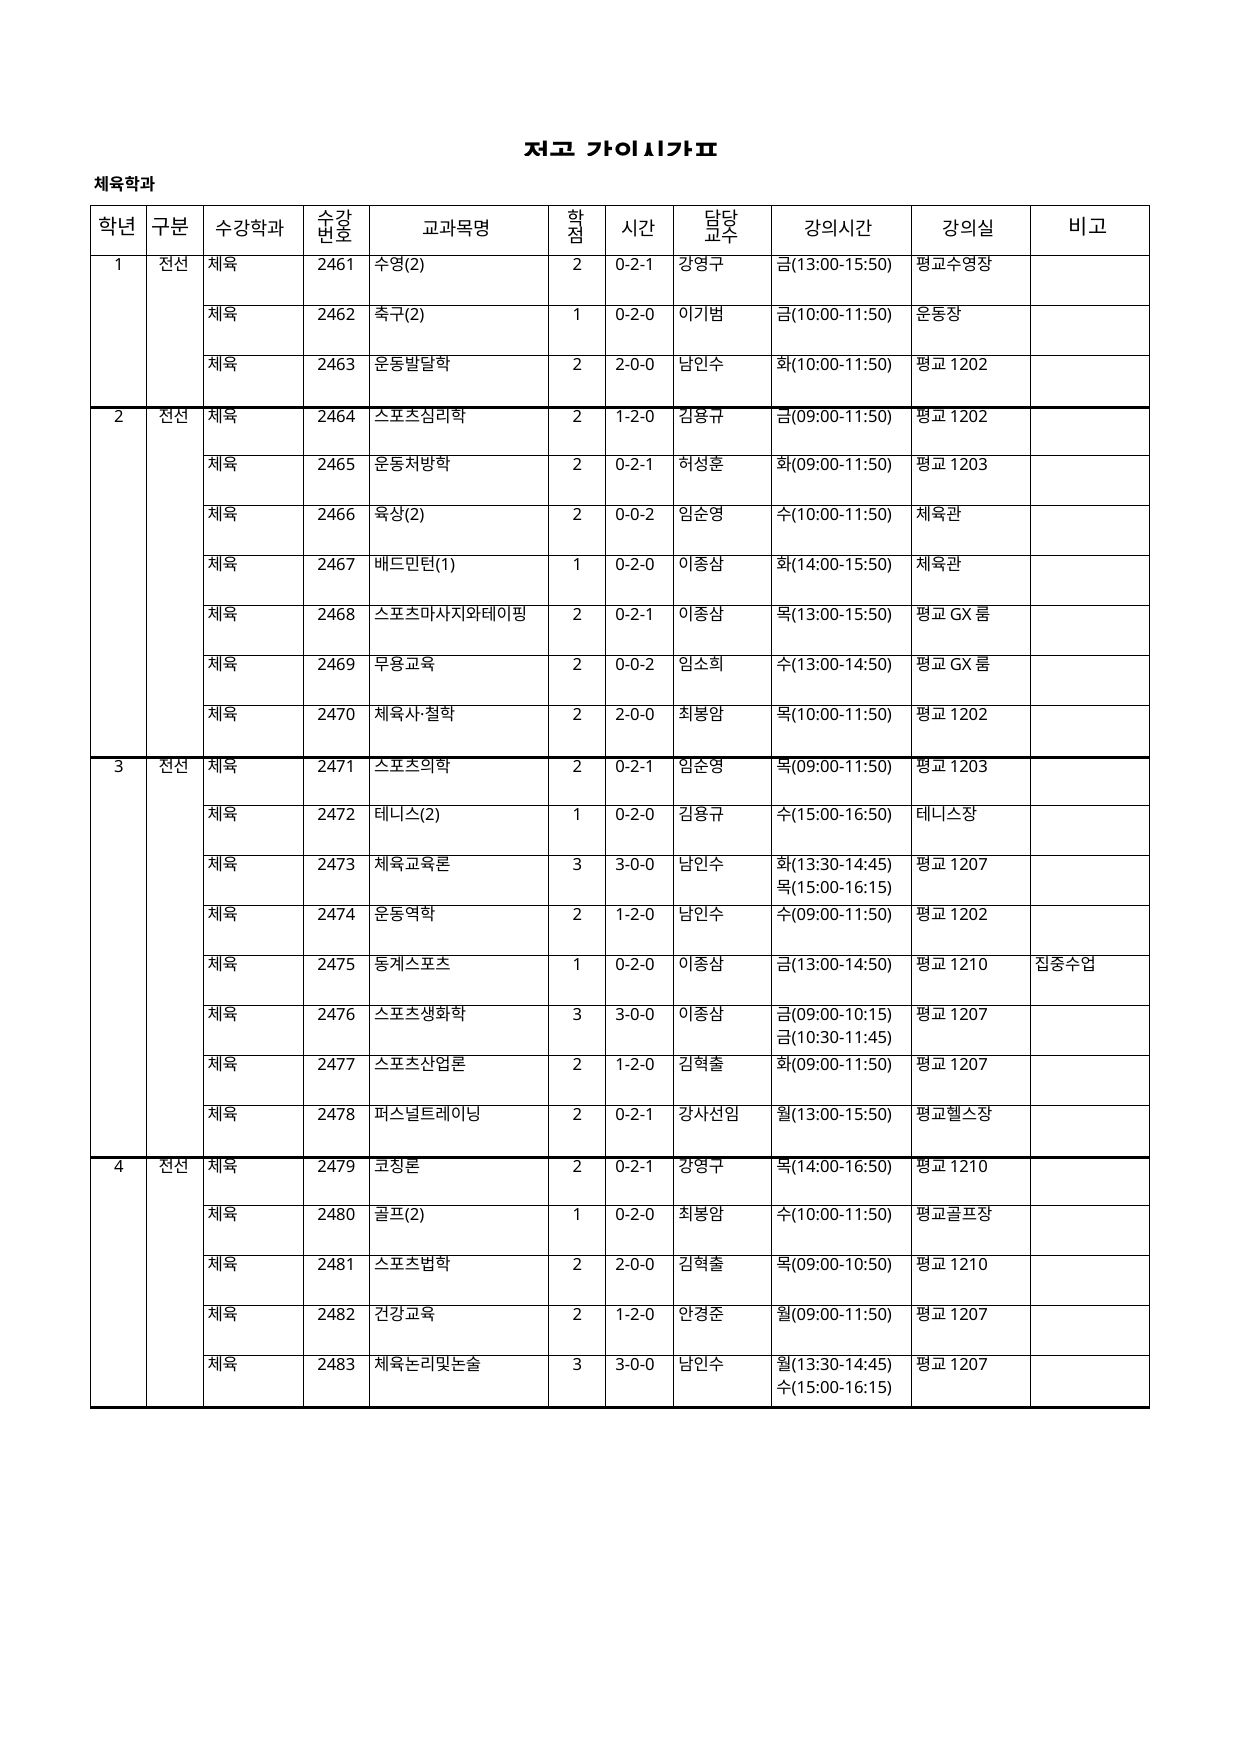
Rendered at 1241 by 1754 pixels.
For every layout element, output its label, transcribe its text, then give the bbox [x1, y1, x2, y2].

table_cell 2483 [304, 1356, 369, 1406]
table_cell [1031, 1356, 1149, 1406]
table_cell 전선 [147, 256, 203, 305]
table_cell 체육 [204, 1106, 303, 1156]
table_header 학년 [91, 206, 146, 255]
table_cell [1031, 1159, 1149, 1205]
table_cell 평교1202 [912, 906, 1030, 955]
table_cell 2 [549, 606, 605, 655]
table_cell [91, 1106, 146, 1156]
table_cell 강사선임 [674, 1106, 771, 1156]
table_header 비고 [1031, 206, 1149, 255]
table_cell 김혁출 [674, 1256, 771, 1305]
table_cell 3-0-0 [606, 1356, 673, 1406]
table_cell 1 [549, 556, 605, 605]
table_cell 전선 [147, 1159, 203, 1205]
table_cell [91, 356, 146, 406]
table_cell [1031, 456, 1149, 505]
table_cell [147, 1206, 203, 1255]
table_cell 2-0-0 [606, 1256, 673, 1305]
table_cell [1031, 556, 1149, 605]
table_cell 강영구 [674, 256, 771, 305]
table_cell 평교1207 [912, 1306, 1030, 1355]
table_cell 체육 [204, 856, 303, 905]
table_cell 2 [549, 1256, 605, 1305]
table_cell 3 [549, 856, 605, 905]
table_cell 0-0-2 [606, 656, 673, 705]
table_cell 1 [549, 306, 605, 355]
table_cell [147, 1106, 203, 1156]
table_cell 축구(2) [370, 306, 548, 355]
table_cell 2474 [304, 906, 369, 955]
table_cell [147, 856, 203, 905]
table_cell 평교헬스장 [912, 1106, 1030, 1156]
table_cell [1031, 1106, 1149, 1156]
table_cell [1031, 1006, 1149, 1055]
table_cell 화(09:00-11:50) [772, 1056, 911, 1105]
table_cell 수(15:00-16:50) [772, 806, 911, 855]
table_cell 임순영 [674, 759, 771, 805]
table_cell 2462 [304, 306, 369, 355]
table_cell [91, 1256, 146, 1305]
table_cell 1-2-0 [606, 1056, 673, 1105]
table_cell 체육관 [912, 556, 1030, 605]
table_cell 체육 [204, 1306, 303, 1355]
table_cell 2471 [304, 759, 369, 805]
table_cell [91, 706, 146, 756]
table_cell 골프(2) [370, 1206, 548, 1255]
table_cell [147, 456, 203, 505]
table_cell 임순영 [674, 506, 771, 555]
table_cell [1031, 806, 1149, 855]
table_cell 2 [549, 409, 605, 455]
table_cell 김용규 [674, 806, 771, 855]
table_cell 3-0-0 [606, 1006, 673, 1055]
table_cell 2461 [304, 256, 369, 305]
table_cell 스포츠심리학 [370, 409, 548, 455]
table_cell 체육 [204, 1356, 303, 1406]
table_cell 0-2-1 [606, 256, 673, 305]
table_cell 2469 [304, 656, 369, 705]
table_cell [91, 956, 146, 1005]
table_cell 평교1202 [912, 409, 1030, 455]
table_cell 체육 [204, 906, 303, 955]
table_cell 1-2-0 [606, 906, 673, 955]
table_cell 0-2-1 [606, 456, 673, 505]
table_cell 0-2-1 [606, 606, 673, 655]
table_cell [91, 656, 146, 705]
table_cell 평교1207 [912, 1006, 1030, 1055]
table_cell 건강교육 [370, 1306, 548, 1355]
table_cell 2472 [304, 806, 369, 855]
table_cell 2 [91, 409, 146, 455]
table_cell [147, 1006, 203, 1055]
table_cell [91, 1206, 146, 1255]
table_cell 운동장 [912, 306, 1030, 355]
table_cell 2464 [304, 409, 369, 455]
table_cell 4 [91, 1159, 146, 1205]
table_cell 화(09:00-11:50) [772, 456, 911, 505]
table_cell [147, 656, 203, 705]
table_cell 2473 [304, 856, 369, 905]
table_cell [147, 806, 203, 855]
table_cell 운동처방학 [370, 456, 548, 505]
table_cell [91, 1056, 146, 1105]
table_cell 체육사·철학 [370, 706, 548, 756]
table_cell 화(13:30-14:45) 목(15:00-16:15) [772, 856, 911, 905]
table_cell [91, 1356, 146, 1406]
table_cell 집중수업 [1031, 956, 1149, 1005]
table_cell 육상(2) [370, 506, 548, 555]
table_cell [147, 556, 203, 605]
table_cell 3-0-0 [606, 856, 673, 905]
table_cell 이기범 [674, 306, 771, 355]
table_cell 2465 [304, 456, 369, 505]
table_cell 2476 [304, 1006, 369, 1055]
table_cell 2463 [304, 356, 369, 406]
table_cell [1031, 706, 1149, 756]
table_cell 수(13:00-14:50) [772, 656, 911, 705]
table_cell 2 [549, 759, 605, 805]
table_header 수강 번호 [304, 206, 369, 255]
table_cell [1031, 606, 1149, 655]
table_header 학 점 [549, 206, 605, 255]
table_cell 2468 [304, 606, 369, 655]
table_cell 코칭론 [370, 1159, 548, 1205]
table_cell 체육 [204, 1006, 303, 1055]
table_cell [91, 506, 146, 555]
table_cell 체육 [204, 1056, 303, 1105]
table_cell 1 [91, 256, 146, 305]
table_cell 체육 [204, 956, 303, 1005]
table_cell 체육논리및논술 [370, 1356, 548, 1406]
table_cell 최봉암 [674, 1206, 771, 1255]
table_header 강의실 [912, 206, 1030, 255]
table_cell 2481 [304, 1256, 369, 1305]
table_cell 2 [549, 906, 605, 955]
table_cell 목(13:00-15:50) [772, 606, 911, 655]
table_cell 스포츠의학 [370, 759, 548, 805]
table_cell [147, 1056, 203, 1105]
table_cell 2 [549, 1106, 605, 1156]
table_cell 금(13:00-14:50) [772, 956, 911, 1005]
table_cell 2470 [304, 706, 369, 756]
table_cell [1031, 306, 1149, 355]
table_cell 테니스장 [912, 806, 1030, 855]
table_cell 체육 [204, 806, 303, 855]
table_cell 운동발달학 [370, 356, 548, 406]
table_cell 체육관 [912, 506, 1030, 555]
table_cell 남인수 [674, 856, 771, 905]
table_cell [147, 1356, 203, 1406]
table_cell 0-2-1 [606, 759, 673, 805]
table_cell [147, 356, 203, 406]
table_cell [91, 1306, 146, 1355]
table_cell 2479 [304, 1159, 369, 1205]
table_cell 최봉암 [674, 706, 771, 756]
table_cell 남인수 [674, 1356, 771, 1406]
table_cell 금(09:00-10:15) 금(10:30-11:45) [772, 1006, 911, 1055]
table_cell 목(09:00-10:50) [772, 1256, 911, 1305]
table_cell 강영구 [674, 1159, 771, 1205]
table_cell 수(10:00-11:50) [772, 506, 911, 555]
table_cell 평교1207 [912, 1056, 1030, 1105]
table_cell 목(14:00-16:50) [772, 1159, 911, 1205]
table_cell [91, 856, 146, 905]
table_cell 2477 [304, 1056, 369, 1105]
table_cell 평교1207 [912, 856, 1030, 905]
table_cell 체육교육론 [370, 856, 548, 905]
table_cell 평교골프장 [912, 1206, 1030, 1255]
table_cell 체육 [204, 1159, 303, 1205]
table_cell 3 [91, 759, 146, 805]
table_cell 월(13:00-15:50) [772, 1106, 911, 1156]
table_header 강의시간 [772, 206, 911, 255]
table_cell [147, 606, 203, 655]
table_cell 2 [549, 356, 605, 406]
table_cell 0-2-0 [606, 556, 673, 605]
table_cell 0-2-1 [606, 1106, 673, 1156]
table_cell 2467 [304, 556, 369, 605]
table_cell 체육 [204, 706, 303, 756]
text 체육학과 [94, 172, 1161, 195]
table_cell 3 [549, 1356, 605, 1406]
table_header 수강학과 [204, 206, 303, 255]
table_cell 스포츠생화학 [370, 1006, 548, 1055]
table_cell 평교1210 [912, 1256, 1030, 1305]
table_cell 목(09:00-11:50) [772, 759, 911, 805]
table_cell 스포츠산업론 [370, 1056, 548, 1105]
table_cell 평교수영장 [912, 256, 1030, 305]
table_cell 남인수 [674, 356, 771, 406]
table_cell 수(10:00-11:50) [772, 1206, 911, 1255]
table_cell 이종삼 [674, 606, 771, 655]
table_cell [1031, 1056, 1149, 1105]
table_cell 체육 [204, 759, 303, 805]
table_cell [147, 1306, 203, 1355]
table_cell 목(10:00-11:50) [772, 706, 911, 756]
table_cell 테니스(2) [370, 806, 548, 855]
table_cell [91, 606, 146, 655]
table_cell 김용규 [674, 409, 771, 455]
table_cell 이종삼 [674, 1006, 771, 1055]
table_cell 임소희 [674, 656, 771, 705]
table_cell [147, 706, 203, 756]
table_cell 0-2-0 [606, 306, 673, 355]
table_cell 배드민턴(1) [370, 556, 548, 605]
table_cell 전선 [147, 409, 203, 455]
table_cell [91, 556, 146, 605]
table_cell 체육 [204, 556, 303, 605]
table_cell 2-0-0 [606, 356, 673, 406]
table_cell [91, 1006, 146, 1055]
table_cell 체육 [204, 456, 303, 505]
table_cell 2-0-0 [606, 706, 673, 756]
table_cell 김혁출 [674, 1056, 771, 1105]
table_cell [1031, 856, 1149, 905]
table_cell 스포츠마사지와테이핑 [370, 606, 548, 655]
table_header 시간 [606, 206, 673, 255]
table_cell [147, 306, 203, 355]
table_cell 1-2-0 [606, 409, 673, 455]
table_cell [1031, 506, 1149, 555]
table_header 담당 교수 [674, 206, 771, 255]
table_cell [147, 956, 203, 1005]
table_cell 2 [549, 256, 605, 305]
table_cell 스포츠법학 [370, 1256, 548, 1305]
table_header 교과목명 [370, 206, 548, 255]
table_cell 평교GX룸 [912, 606, 1030, 655]
table_cell 0-2-0 [606, 956, 673, 1005]
table_cell 체육 [204, 606, 303, 655]
table_cell 0-2-1 [606, 1159, 673, 1205]
table_cell 무용교육 [370, 656, 548, 705]
table_cell 0-2-0 [606, 806, 673, 855]
table_cell 체육 [204, 256, 303, 305]
table_cell [1031, 759, 1149, 805]
table_cell 2480 [304, 1206, 369, 1255]
table_cell [147, 506, 203, 555]
table_cell 수영(2) [370, 256, 548, 305]
table_cell 2 [549, 456, 605, 505]
table_cell 평교1202 [912, 706, 1030, 756]
table_cell 2 [549, 656, 605, 705]
table_cell [1031, 656, 1149, 705]
table_cell 체육 [204, 306, 303, 355]
table_cell 남인수 [674, 906, 771, 955]
table_cell 월(13:30-14:45) 수(15:00-16:15) [772, 1356, 911, 1406]
table_cell 2 [549, 706, 605, 756]
table_cell 금(09:00-11:50) [772, 409, 911, 455]
table_cell 평교1207 [912, 1356, 1030, 1406]
table_cell 2466 [304, 506, 369, 555]
table_cell 전선 [147, 759, 203, 805]
table_cell 퍼스널트레이닝 [370, 1106, 548, 1156]
table_cell 평교1210 [912, 1159, 1030, 1205]
table_cell [1031, 356, 1149, 406]
table_cell 2 [549, 1306, 605, 1355]
table_cell [91, 906, 146, 955]
table_cell 화(10:00-11:50) [772, 356, 911, 406]
table_cell 이종삼 [674, 556, 771, 605]
table_cell 체육 [204, 506, 303, 555]
table_cell 3 [549, 1006, 605, 1055]
table_cell 수(09:00-11:50) [772, 906, 911, 955]
table_cell 1 [549, 956, 605, 1005]
table_cell [91, 306, 146, 355]
table_cell 체육 [204, 1256, 303, 1305]
table_cell [1031, 256, 1149, 305]
table_cell 체육 [204, 1206, 303, 1255]
table_cell 평교1202 [912, 356, 1030, 406]
table_cell 안경준 [674, 1306, 771, 1355]
table_cell 2478 [304, 1106, 369, 1156]
table_cell 평교1203 [912, 456, 1030, 505]
table_cell 체육 [204, 656, 303, 705]
table_cell [91, 806, 146, 855]
table_cell 체육 [204, 356, 303, 406]
table_cell [1031, 1256, 1149, 1305]
table_cell 금(13:00-15:50) [772, 256, 911, 305]
table_cell [1031, 906, 1149, 955]
table_cell 금(10:00-11:50) [772, 306, 911, 355]
table_cell 0-2-0 [606, 1206, 673, 1255]
table_cell 2 [549, 506, 605, 555]
table_cell [1031, 1306, 1149, 1355]
table_cell 운동역학 [370, 906, 548, 955]
table_cell 2475 [304, 956, 369, 1005]
table_cell 화(14:00-15:50) [772, 556, 911, 605]
table_cell 1-2-0 [606, 1306, 673, 1355]
table_cell 이종삼 [674, 956, 771, 1005]
table_cell 평교1203 [912, 759, 1030, 805]
table_cell 평교GX룸 [912, 656, 1030, 705]
table_cell 월(09:00-11:50) [772, 1306, 911, 1355]
table_cell 평교1210 [912, 956, 1030, 1005]
table_cell 2482 [304, 1306, 369, 1355]
table_cell 2 [549, 1159, 605, 1205]
table_cell 1 [549, 1206, 605, 1255]
table_cell [147, 1256, 203, 1305]
table_cell [1031, 1206, 1149, 1255]
table_cell 동계스포츠 [370, 956, 548, 1005]
table_cell 체육 [204, 409, 303, 455]
table_cell 1 [549, 806, 605, 855]
table_cell 2 [549, 1056, 605, 1105]
table_cell 0-0-2 [606, 506, 673, 555]
table_cell [147, 906, 203, 955]
table_header 구분 [147, 206, 203, 255]
table_cell 허성훈 [674, 456, 771, 505]
table_cell [91, 456, 146, 505]
table_cell [1031, 409, 1149, 455]
